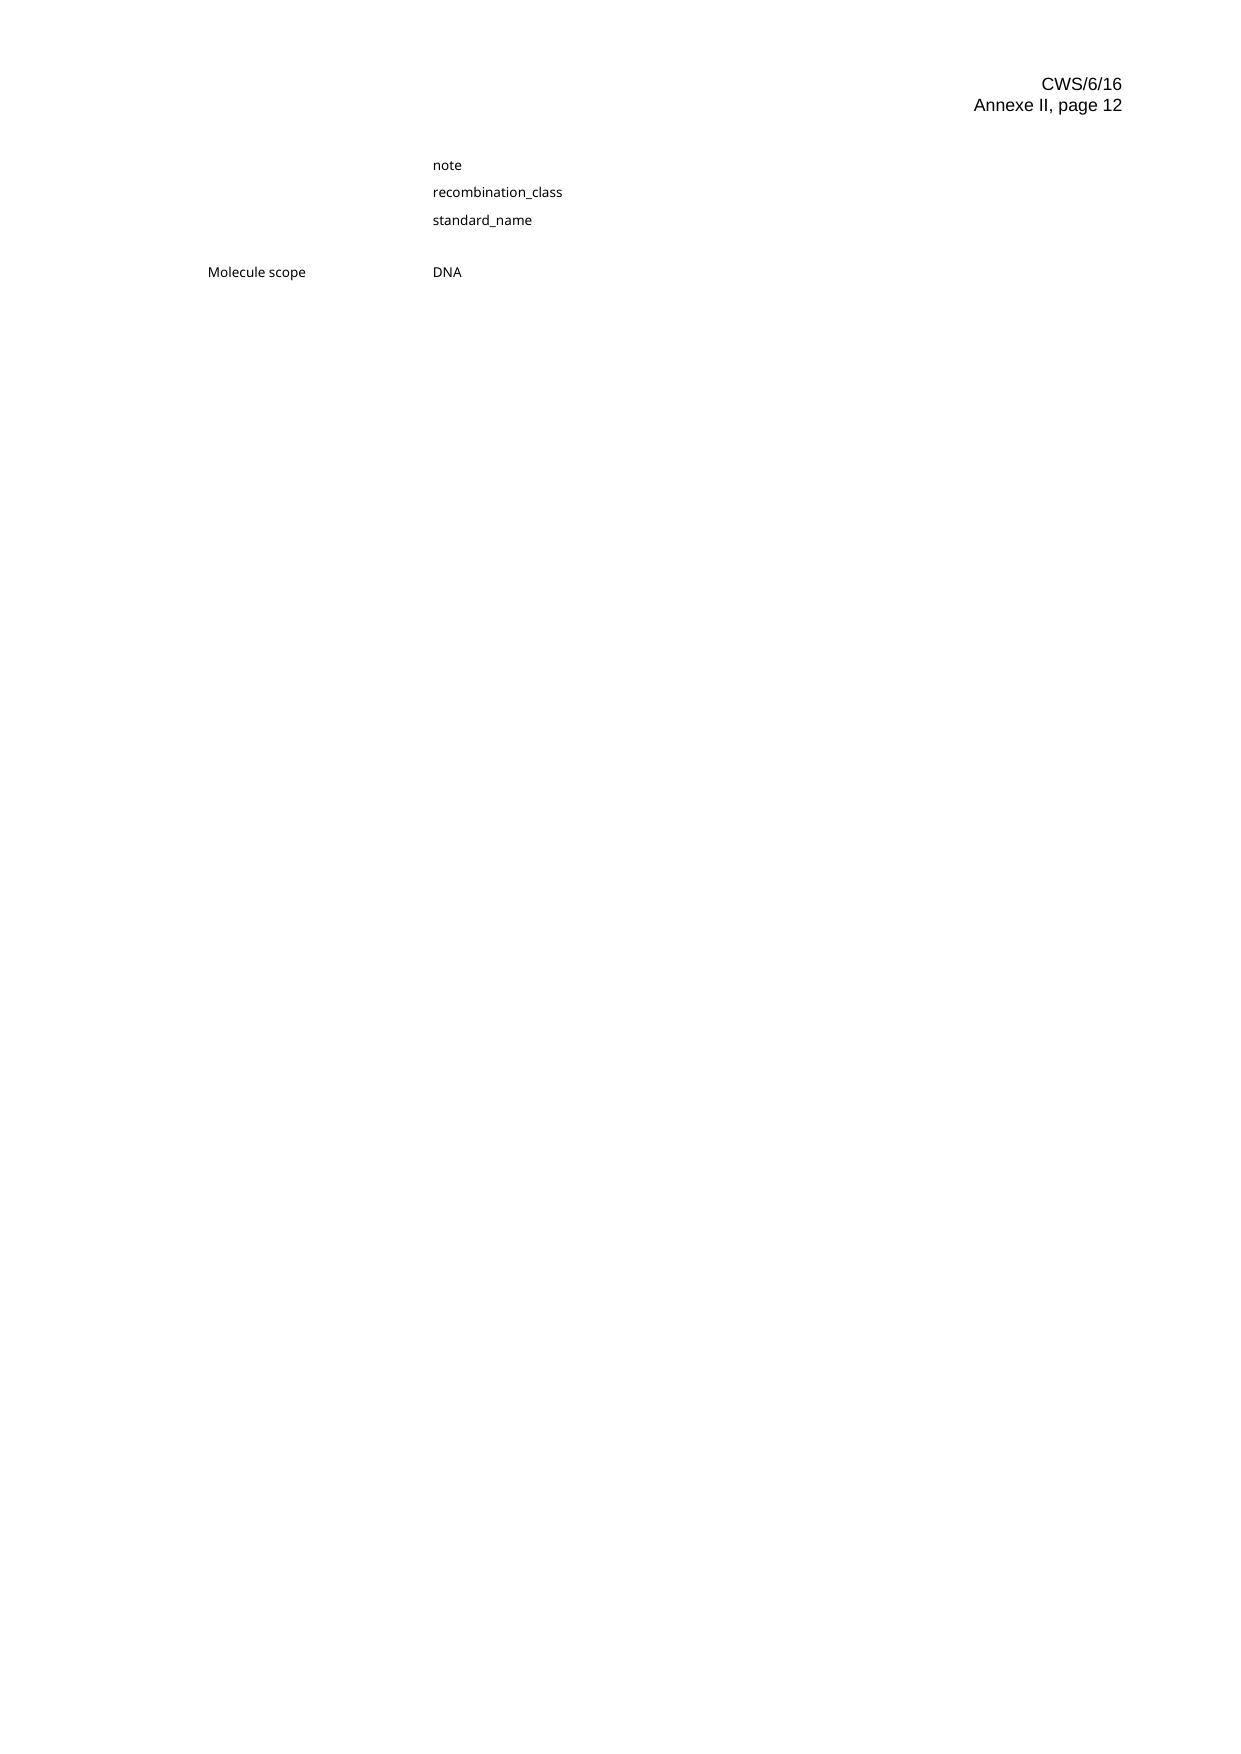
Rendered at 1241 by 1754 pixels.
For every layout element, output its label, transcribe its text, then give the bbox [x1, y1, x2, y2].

text Molecule scope DNA [208, 263, 1122, 282]
text standard_name [433, 211, 1122, 229]
text recombination_class [433, 183, 1122, 202]
text note [433, 156, 1122, 174]
